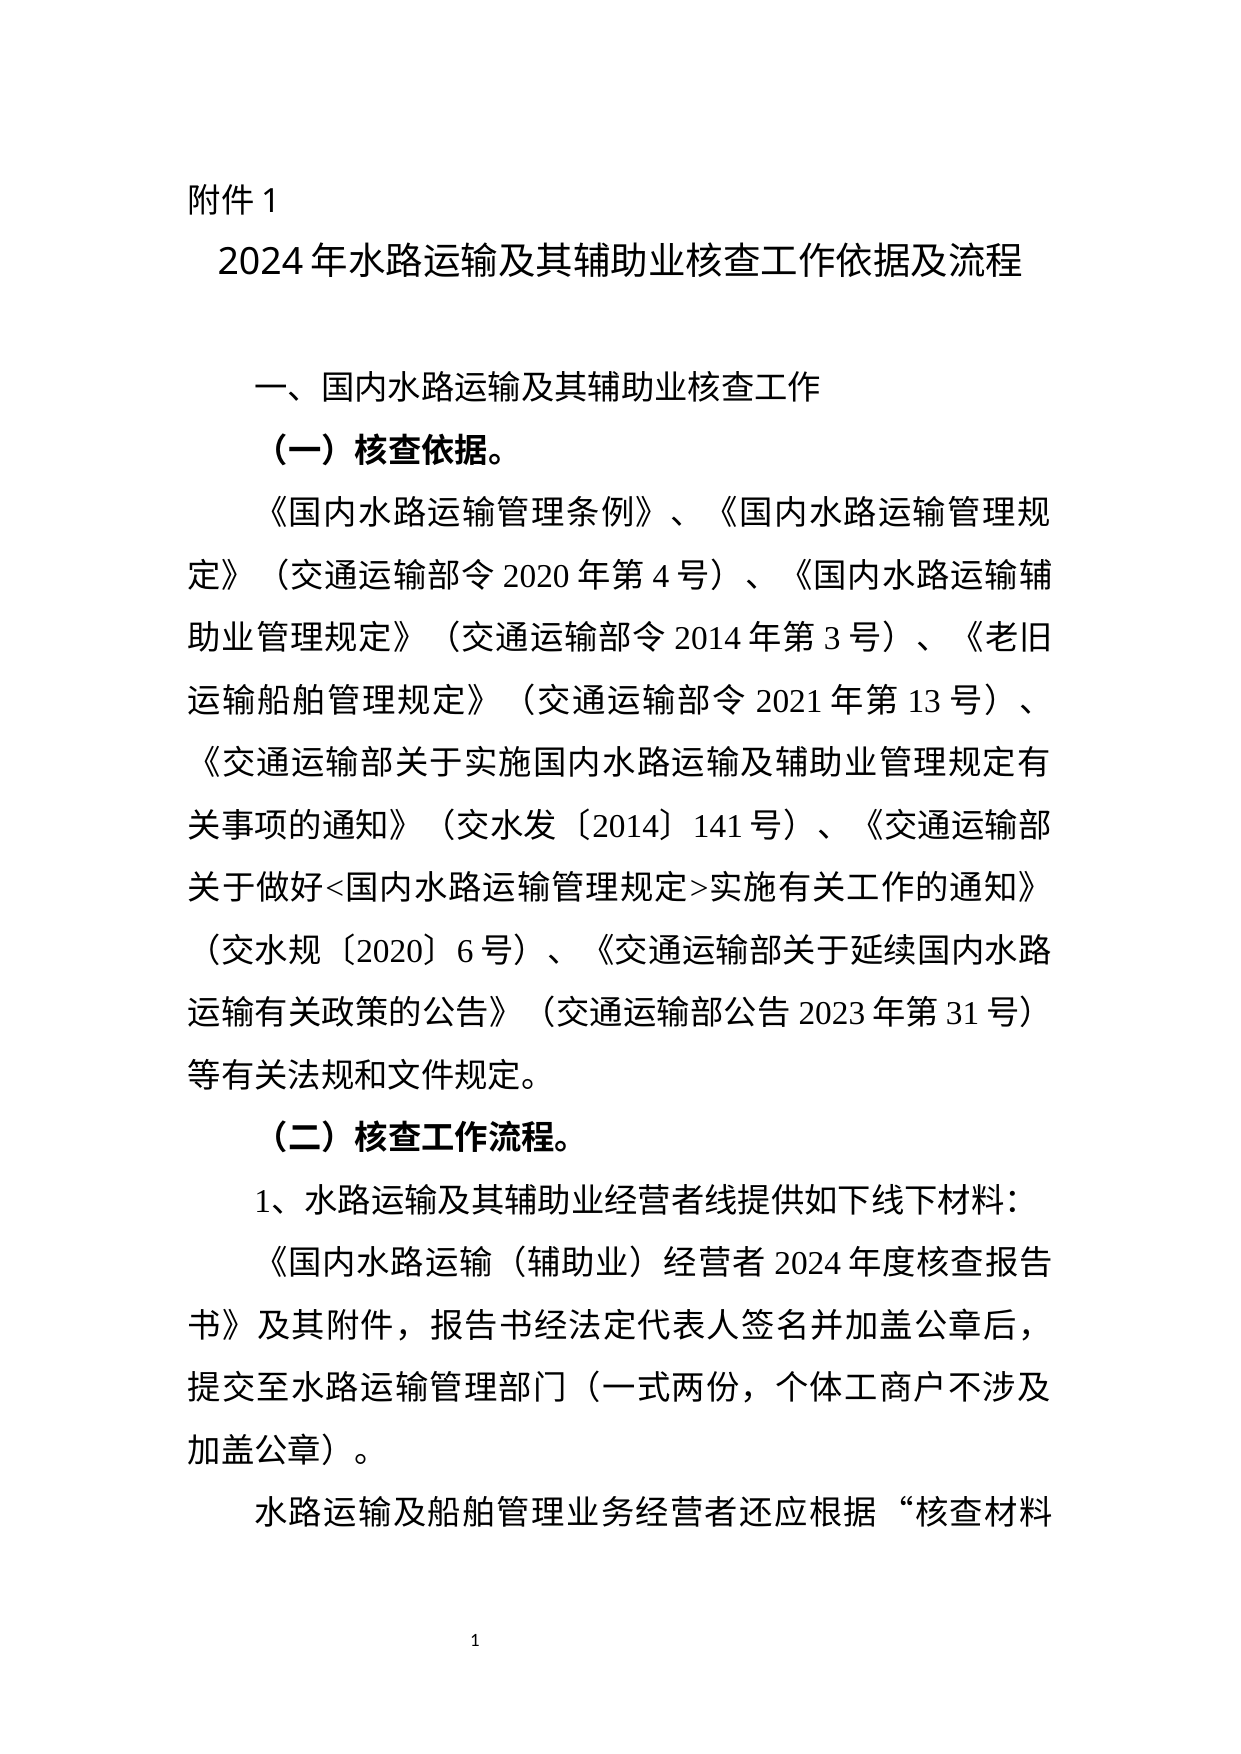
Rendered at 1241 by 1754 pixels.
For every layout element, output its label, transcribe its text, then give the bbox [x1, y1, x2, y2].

text （一）核查依据。 [187, 412, 1053, 474]
list 附件1 [187, 162, 1053, 224]
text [187, 1474, 1053, 1537]
text 《国内水路运输（辅助业）经营者2024年度核查报告书》及其附件，报告书经法定代表人签名并加盖公章后，提交至水路运输管理部门（一式两份，个体工商户不涉及加盖公章）。 [187, 1224, 1053, 1474]
text （二）核查工作流程。 [187, 1099, 1053, 1162]
text 一、国内水路运输及其辅助业核查工作 [187, 349, 1053, 412]
list 2024年水路运输及其辅助业核查工作依据及流程 [187, 224, 1053, 287]
text 1、水路运输及其辅助业经营者线提供如下线下材料： [187, 1162, 1053, 1224]
text 《国内水路运输管理条例》、《国内水路运输管理规定》（交通运输部令2020年第4号）、《国内水路运输辅助业管理规定》（交通运输部令2014年第3号）、《老旧运输船舶管理规定》（交通运输部令2021年第13号）、《交通运输部关于实施国内水路运输及辅助业管理规定有关事项的通知》（交水发〔2014〕141号）、《交通运输部关于做好<国内水路运输管理规定>实施有关工作的通知》（交水规〔2020〕6号）、《交通运输部关于延续国内水路运输有关政策的公告》（交通运输部公告2023年第31号）等有关法规和文件规定。 [187, 474, 1053, 1099]
